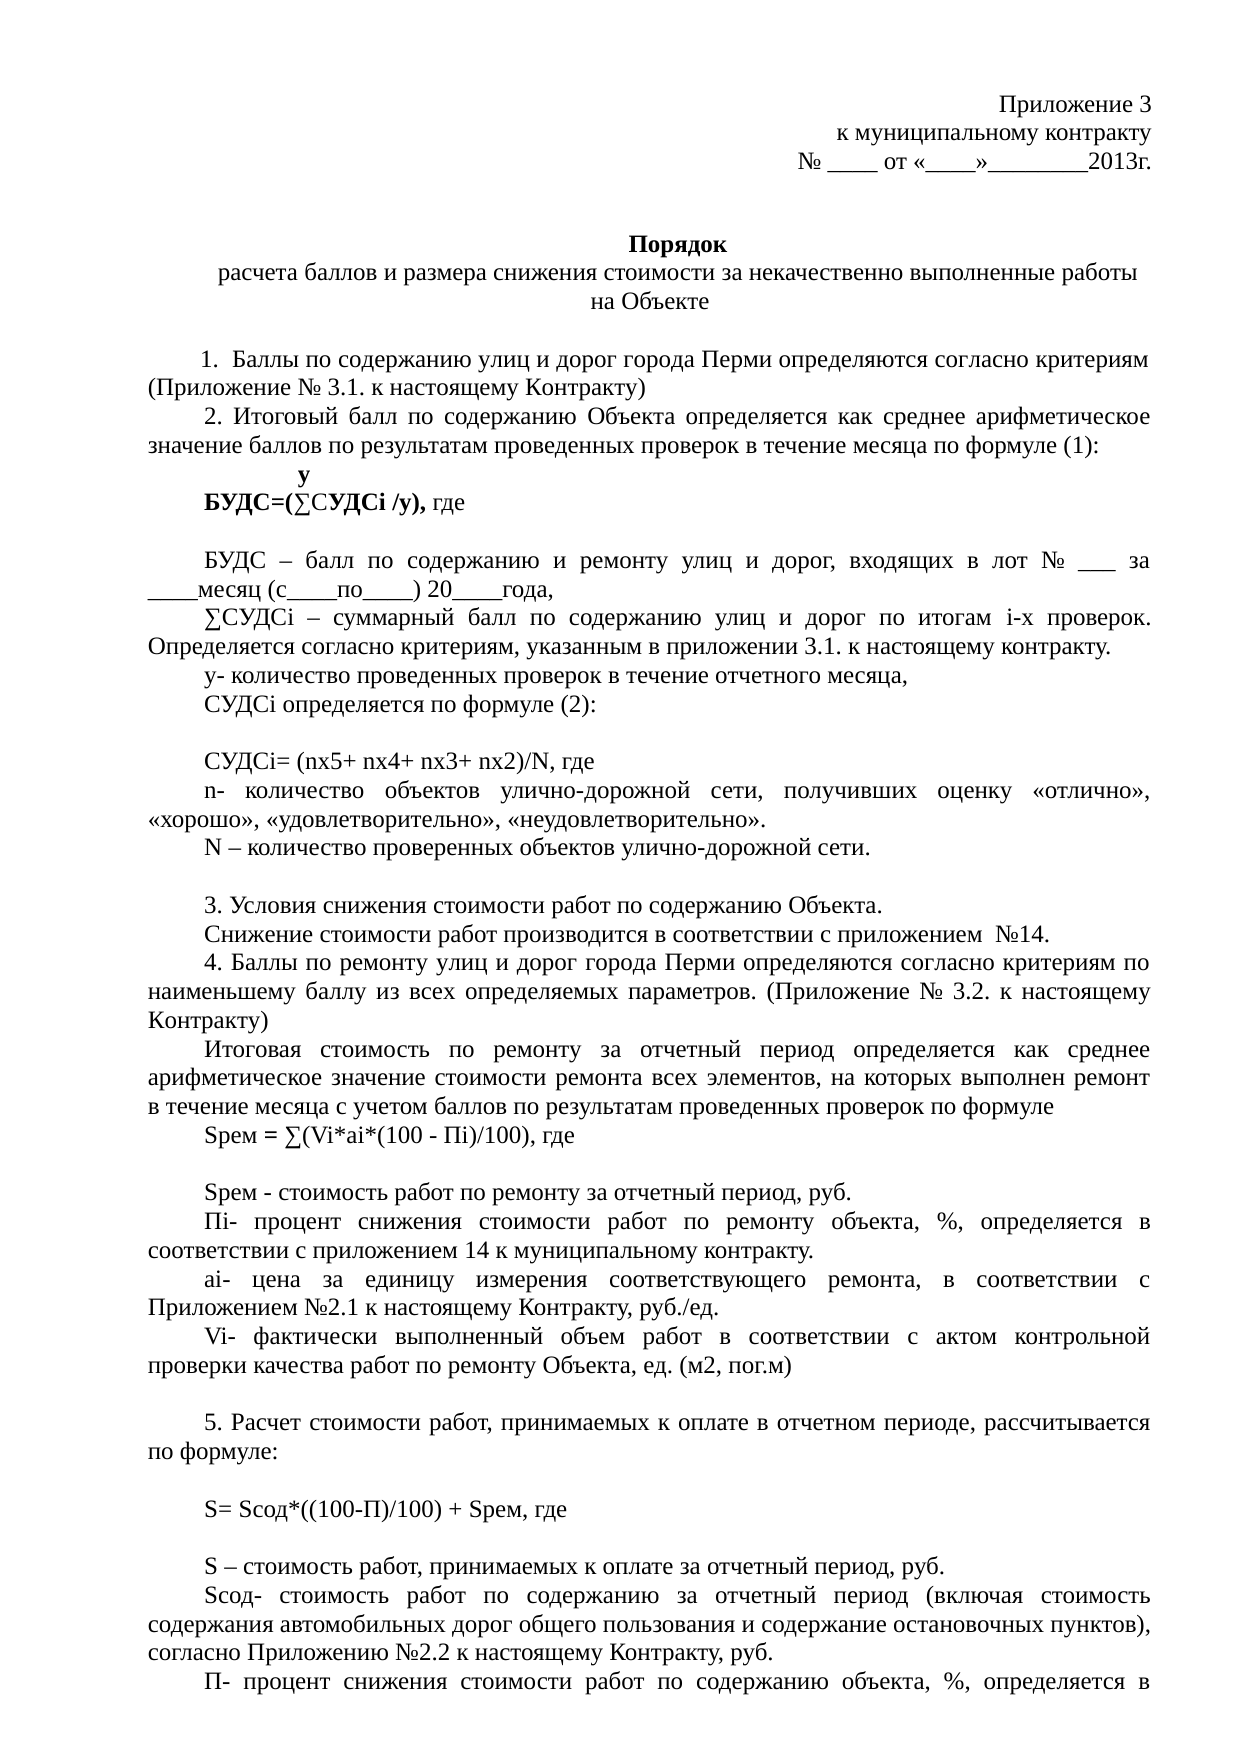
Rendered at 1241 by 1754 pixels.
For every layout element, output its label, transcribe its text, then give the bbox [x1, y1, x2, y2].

text Sрем - стоимость работ по ремонту за отчетный период, руб. [148, 1177, 1152, 1206]
text y- количество проведенных проверок в течение отчетного месяца, [148, 660, 1152, 689]
text ai- цена за единицу измерения соответствующего ремонта, в соответствии с Приложением №2.1 к настоящему Контракту, руб./ед. [148, 1264, 1152, 1321]
text БУДС – балл по содержанию и ремонту улиц и дорог, входящих в лот № ___ за ____месяц (с____по____) 20____года, [148, 545, 1152, 602]
text n- количество объектов улично-дорожной сети, получивших оценку «отлично», «хорошо», «удовлетворительно», «неудовлетворительно». [148, 775, 1152, 832]
text Пi- процент снижения стоимости работ по ремонту объекта, %, определяется в соответствии с приложением 14 к муниципальному контракту. [148, 1206, 1152, 1264]
text к муниципальному контракту [148, 117, 1152, 146]
text Vi- фактически выполненный объем работ в соответствии с актом контрольной проверки качества работ по ремонту Объекта, ед. (м2, пог.м) [148, 1321, 1152, 1379]
text расчета баллов и размера снижения стоимости за некачественно выполненные работы на Объекте [148, 257, 1152, 315]
text 5. Расчет стоимости работ, принимаемых к оплате в отчетном периоде, рассчитывается по формуле: [148, 1407, 1152, 1465]
text S – стоимость работ, принимаемых к оплате за отчетный период, руб. [148, 1551, 1152, 1580]
text СУДСi= (nх5+ nх4+ nх3+ nх2)/N, где [148, 746, 1152, 775]
text Sрем = ∑(Vi*ai*(100 - Пi)/100), где [148, 1120, 1152, 1149]
text № ____ от «____»________2013г. [148, 146, 1152, 175]
text СУДСi определяется по формуле (2): [148, 689, 1152, 717]
text Итоговая стоимость по ремонту за отчетный период определяется как среднее арифметическое значение стоимости ремонта всех элементов, на которых выполнен ремонт в течение месяца с учетом баллов по результатам проведенных проверок по формуле [148, 1034, 1152, 1120]
text 4. Баллы по ремонту улиц и дорог города Перми определяются согласно критериям по наименьшему баллу из всех определяемых параметров. (Приложение № 3.2. к настоящему Контракту) [148, 947, 1152, 1034]
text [148, 1666, 1152, 1695]
text Снижение стоимости работ производится в соответствии с приложением №14. [148, 919, 1152, 947]
text 1. Баллы по содержанию улиц и дорог города Перми определяются согласно критериям (Приложение № 3.1. к настоящему Контракту) [148, 344, 1152, 401]
text N – количество проверенных объектов улично-дорожной сети. [148, 832, 1152, 861]
text ∑СУДСi – суммарный балл по содержанию улиц и дорог по итогам i-х проверок. Определяется согласно критериям, указанным в приложении 3.1. к настоящему контракту. [148, 602, 1152, 660]
text 3. Условия снижения стоимости работ по содержанию Объекта. [148, 890, 1152, 919]
text y [148, 459, 1152, 487]
text 2. Итоговый балл по содержанию Объекта определяется как среднее арифметическое значение баллов по результатам проведенных проверок в течение месяца по формуле (1): [148, 401, 1152, 459]
text S= Sсод*((100-П)/100) + Sрем, где [148, 1494, 1152, 1522]
text Приложение 3 [148, 89, 1152, 117]
text БУДС=(∑СУДСi /y), где [148, 487, 1152, 516]
text Sсод- стоимость работ по содержанию за отчетный период (включая стоимость содержания автомобильных дорог общего пользования и содержание остановочных пунктов), согласно Приложению №2.2 к настоящему Контракту, руб. [148, 1580, 1152, 1666]
text Порядок [148, 229, 1152, 257]
